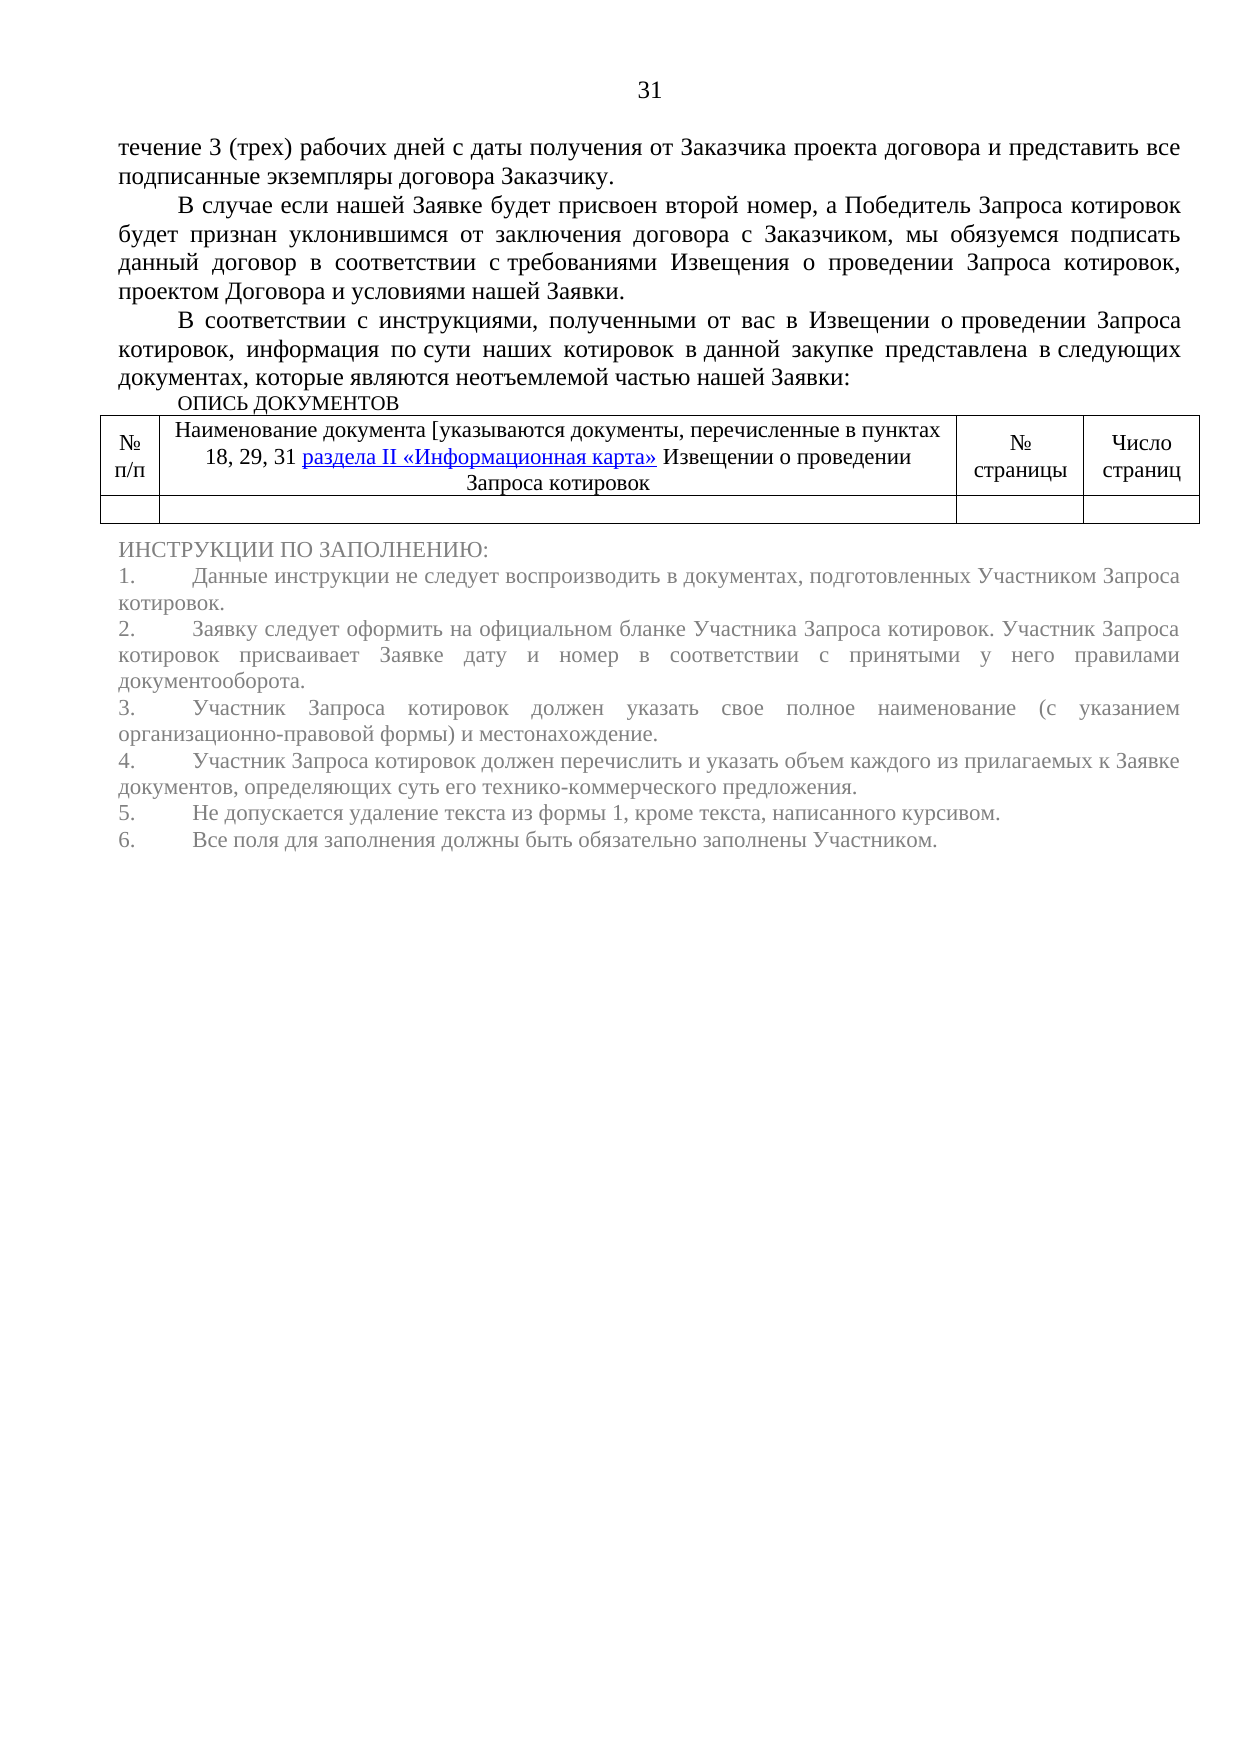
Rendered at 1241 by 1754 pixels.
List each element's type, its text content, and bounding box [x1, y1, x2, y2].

text В случае если нашей Заявке будет присвоен второй номер, а Победитель Запроса котировок будет признан уклонившимся от заключения договора с Заказчиком, мы обязуемся подписать данный договор в соответствии с требованиями Извещения о проведении Запроса котировок, проектом Договора и условиями нашей Заявки. [118, 190, 1181, 305]
text ИНСТРУКЦИИ ПО ЗАПОЛНЕНИЮ: [118, 536, 1181, 562]
text В соответствии с инструкциями, полученными от вас в Извещении о проведении Запроса котировок, информация по сути наших котировок в данной закупке представлена в следующих документах, которые являются неотъемлемой частью нашей Заявки: [118, 305, 1181, 391]
table_cell [160, 496, 956, 523]
text ОПИСЬ ДОКУМЕНТОВ [118, 391, 1181, 415]
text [118, 132, 1181, 190]
list Данные инструкции не следует воспроизводить в документах, подготовленных Участником Запроса котировок. [118, 562, 1181, 615]
list Заявку следует оформить на официальном бланке Участника Запроса котировок. Участник Запроса котировок присваивает Заявке дату и номер в соответствии с принятыми у него правилами документооборота. [118, 615, 1181, 694]
table_header Наименование документа [указываются документы, перечисленные в пунктах 18, 29, 31 раздела II «Информационная карта» Извещении о проведении Запроса котировок [160, 416, 956, 495]
list Участник Запроса котировок должен перечислить и указать объем каждого из прилагаемых к Заявке документов, определяющих суть его технико-коммерческого предложения. [118, 747, 1181, 799]
list Не допускается удаление текста из формы 1, кроме текста, написанного курсивом. [118, 799, 1181, 826]
table_header № п/п [101, 416, 159, 495]
table_header Число страниц [1084, 416, 1199, 495]
list Участник Запроса котировок должен указать свое полное наименование (с указанием организационно-правовой формы) и местонахождение. [118, 694, 1181, 747]
table_cell [101, 496, 159, 523]
list Все поля для заполнения должны быть обязательно заполнены Участником. [118, 826, 1181, 852]
table_cell [957, 496, 1083, 523]
table_cell [1084, 496, 1199, 523]
table_header № страницы [957, 416, 1083, 495]
